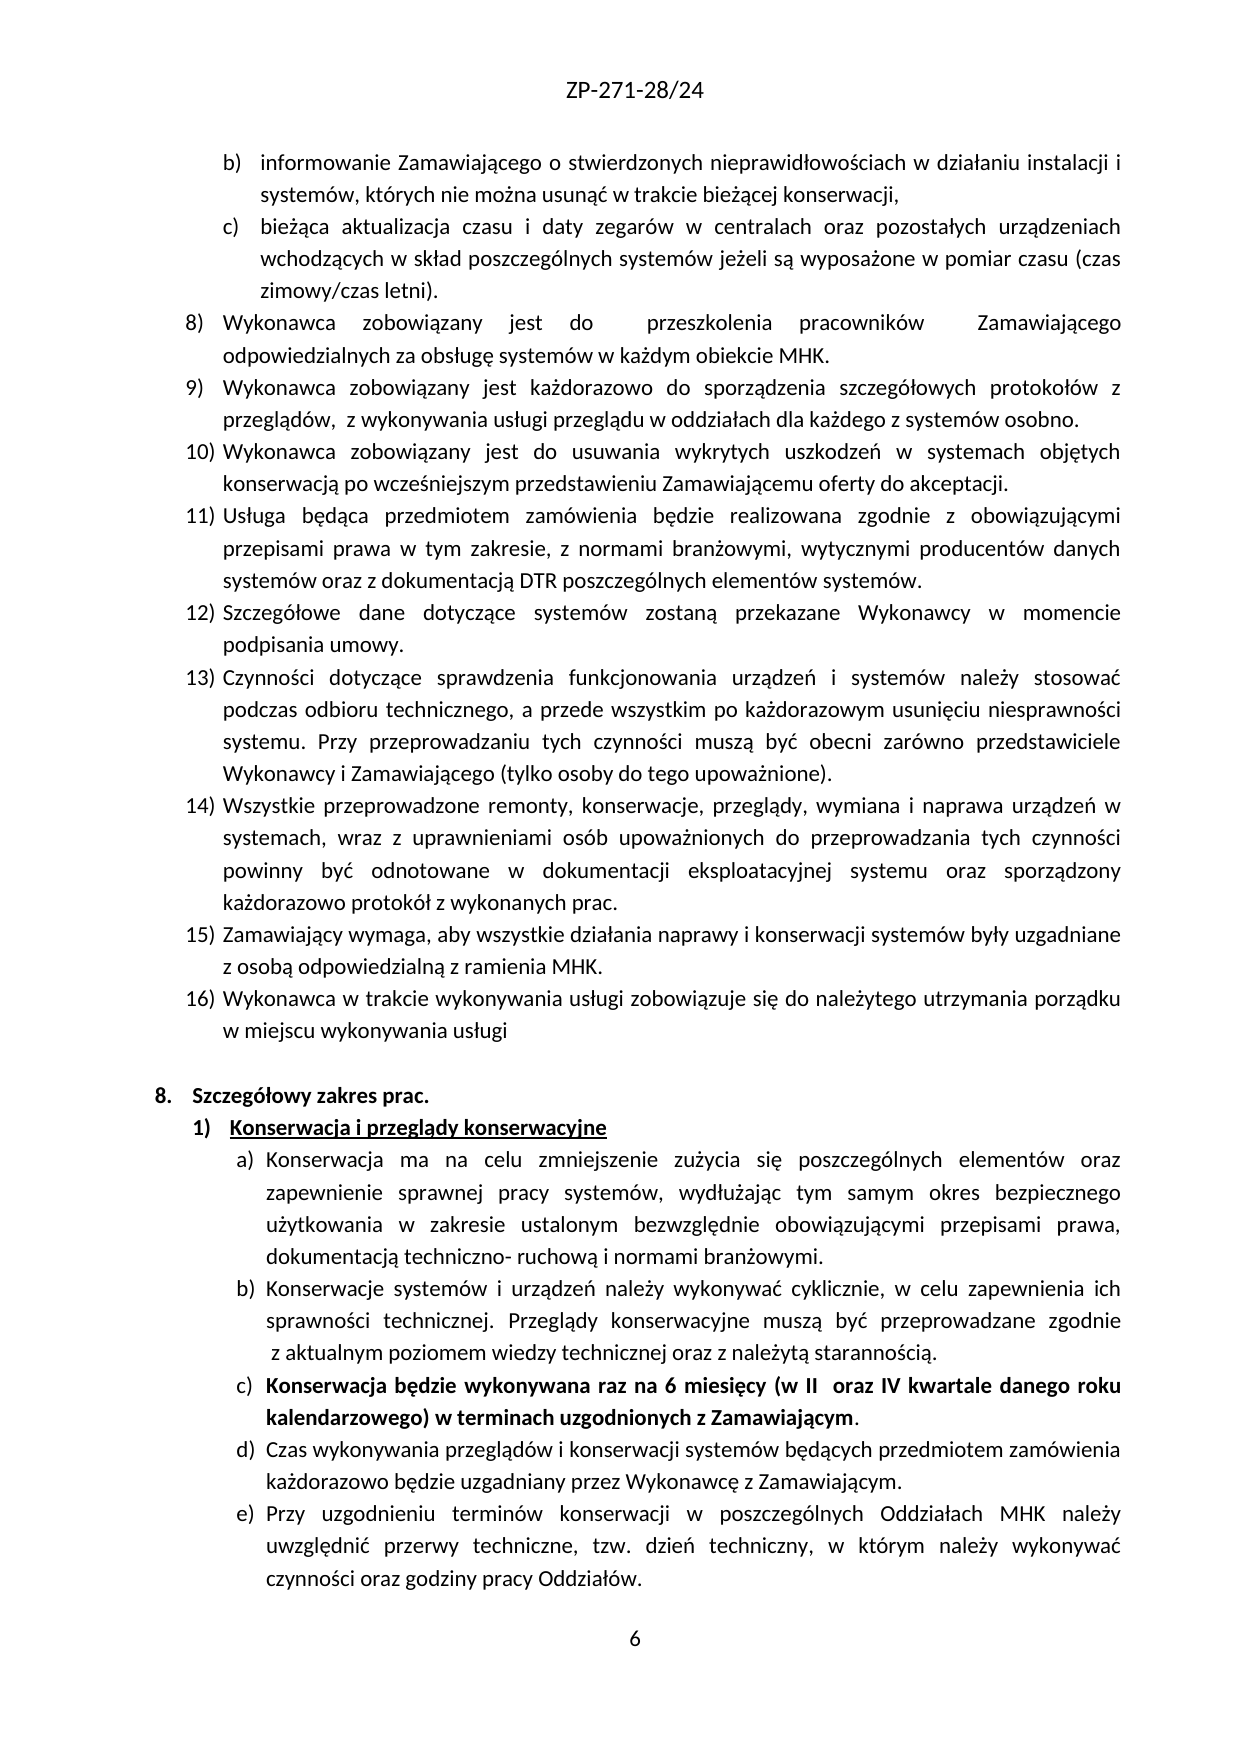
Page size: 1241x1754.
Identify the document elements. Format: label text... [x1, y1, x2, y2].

list Wykonawca zobowiązany jest do usuwania wykrytych uszkodzeń w systemach objętych konserwacją po wcześniejszym przedstawieniu Zamawiającemu oferty do akceptacji. [185, 437, 1122, 497]
list Konserwacje systemów i urządzeń należy wykonywać cyklicznie, w celu zapewnienia ich sprawności technicznej. Przeglądy konserwacyjne muszą być przeprowadzane zgodnie z aktualnym poziomem wiedzy technicznej oraz z należytą starannością. [236, 1274, 1122, 1367]
list Konserwacja i przeglądy konserwacyjne [192, 1113, 1122, 1141]
list Wykonawca zobowiązany jest do przeszkolenia pracowników Zamawiającego odpowiedzialnych za obsługę systemów w każdym obiekcie MHK. [185, 308, 1122, 369]
list Wszystkie przeprowadzone remonty, konserwacje, przeglądy, wymiana i naprawa urządzeń w systemach, wraz z uprawnieniami osób upoważnionych do przeprowadzania tych czynności powinny być odnotowane w dokumentacji eksploatacyjnej systemu oraz sporządzony każdorazowo protokół z wykonanych prac. [185, 791, 1122, 916]
list Konserwacja ma na celu zmniejszenie zużycia się poszczególnych elementów oraz zapewnienie sprawnej pracy systemów, wydłużając tym samym okres bezpiecznego użytkowania w zakresie ustalonym bezwzględnie obowiązującymi przepisami prawa, dokumentacją techniczno- ruchową i normami branżowymi. [236, 1145, 1122, 1270]
list Wykonawca w trakcie wykonywania usługi zobowiązuje się do należytego utrzymania porządku w miejscu wykonywania usługi [185, 984, 1122, 1045]
list Szczegółowe dane dotyczące systemów zostaną przekazane Wykonawcy w momencie podpisania umowy. [185, 598, 1122, 658]
list Zamawiający wymaga, aby wszystkie działania naprawy i konserwacji systemów były uzgadniane z osobą odpowiedzialną z ramienia MHK. [185, 920, 1122, 980]
list informowanie Zamawiającego o stwierdzonych nieprawidłowościach w działaniu instalacji i systemów, których nie można usunąć w trakcie bieżącej konserwacji, [223, 148, 1122, 208]
list Szczegółowy zakres prac. [154, 1081, 1122, 1109]
list Czynności dotyczące sprawdzenia funkcjonowania urządzeń i systemów należy stosować podczas odbioru technicznego, a przede wszystkim po każdorazowym usunięciu niesprawności systemu. Przy przeprowadzaniu tych czynności muszą być obecni zarówno przedstawiciele Wykonawcy i Zamawiającego (tylko osoby do tego upoważnione). [185, 663, 1122, 787]
list Wykonawca zobowiązany jest każdorazowo do sporządzenia szczegółowych protokołów z przeglądów, z wykonywania usługi przeglądu w oddziałach dla każdego z systemów osobno. [185, 373, 1122, 433]
list Usługa będąca przedmiotem zamówienia będzie realizowana zgodnie z obowiązującymi przepisami prawa w tym zakresie, z normami branżowymi, wytycznymi producentów danych systemów oraz z dokumentacją DTR poszczególnych elementów systemów. [185, 502, 1122, 594]
list Konserwacja będzie wykonywana raz na 6 miesięcy (w II oraz IV kwartale danego roku kalendarzowego) w terminach uzgodnionych z Zamawiającym. [236, 1371, 1122, 1431]
list Czas wykonywania przeglądów i konserwacji systemów będących przedmiotem zamówienia każdorazowo będzie uzgadniany przez Wykonawcę z Zamawiającym. [236, 1435, 1122, 1495]
list bieżąca aktualizacja czasu i daty zegarów w centralach oraz pozostałych urządzeniach wchodzących w skład poszczególnych systemów jeżeli są wyposażone w pomiar czasu (czas zimowy/czas letni). [223, 212, 1122, 304]
list Przy uzgodnieniu terminów konserwacji w poszczególnych Oddziałach MHK należy uwzględnić przerwy techniczne, tzw. dzień techniczny, w którym należy wykonywać czynności oraz godziny pracy Oddziałów. [236, 1499, 1122, 1592]
